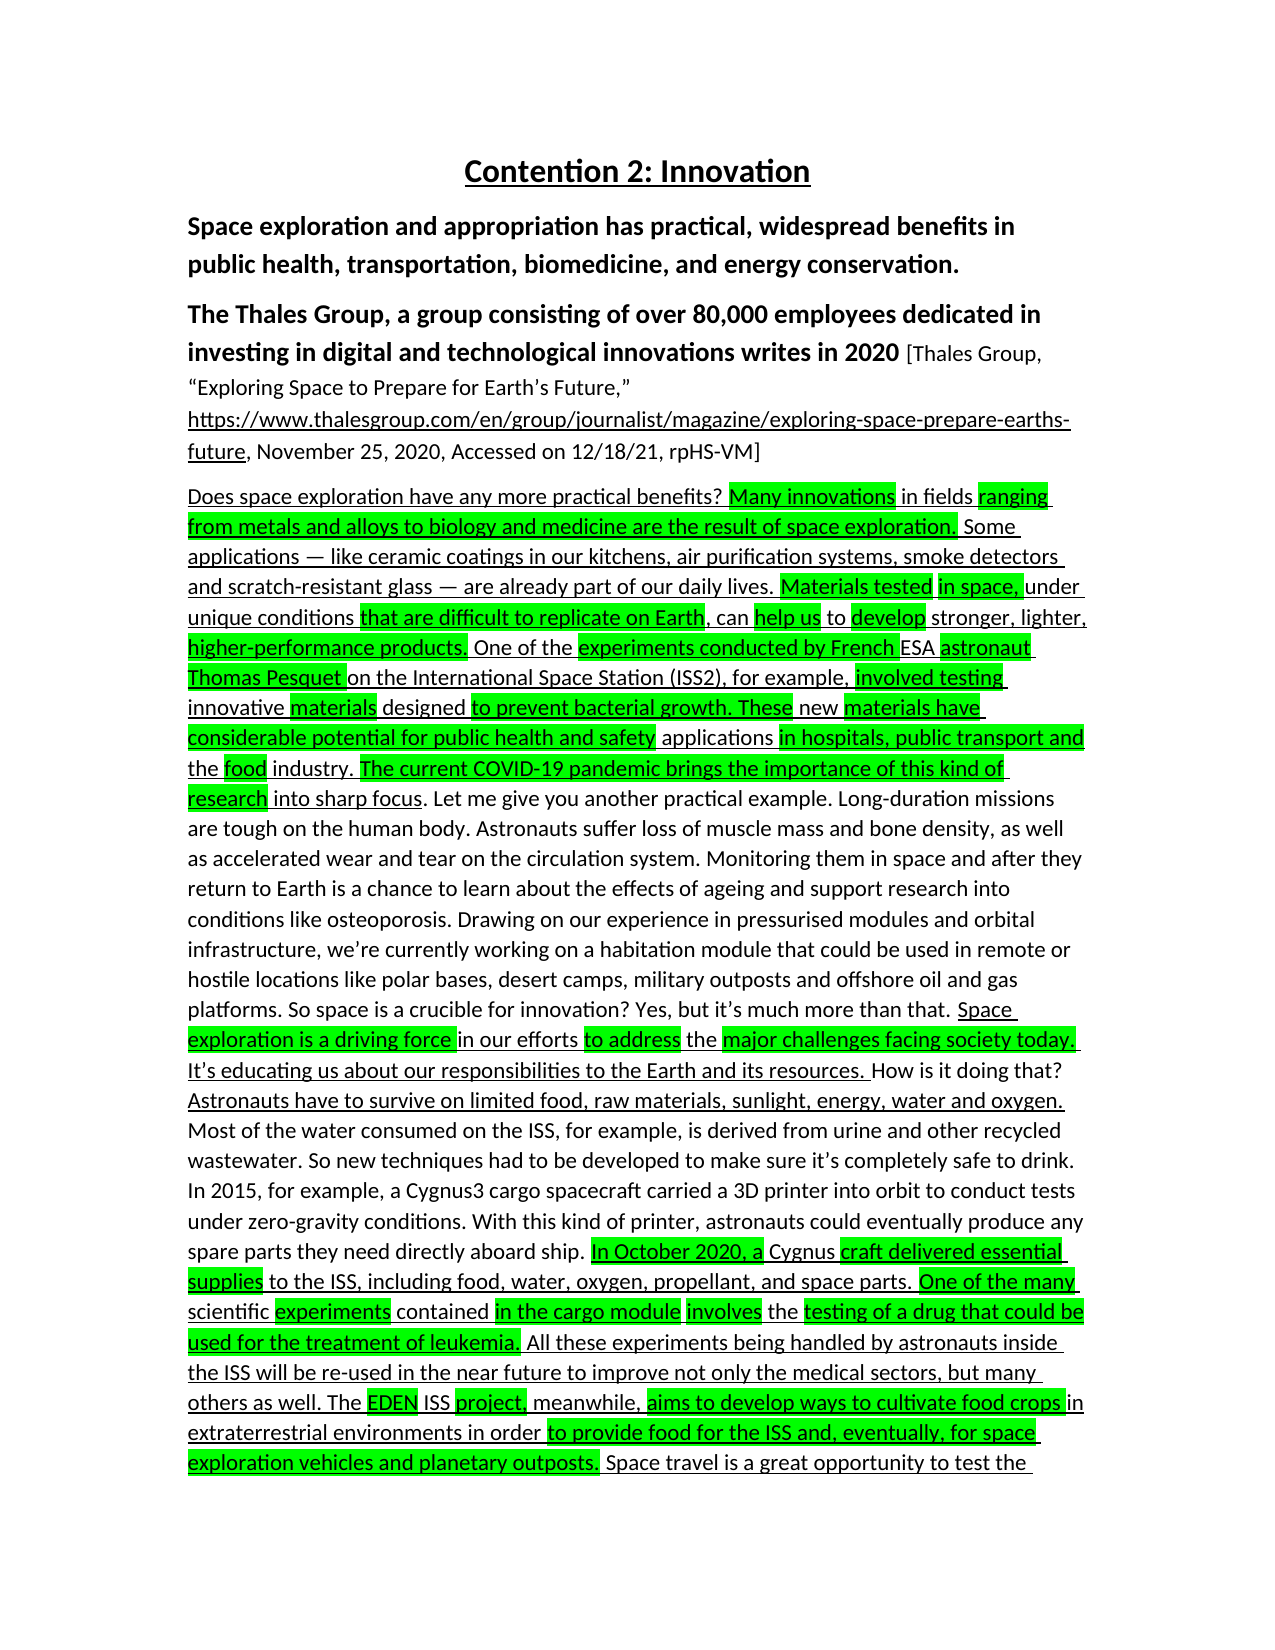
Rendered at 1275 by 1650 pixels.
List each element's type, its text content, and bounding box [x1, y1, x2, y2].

subtitle Contention 2: Innovation [187, 150, 1087, 191]
text The Thales Group, a group consisting of over 80,000 employees dedicated in investing in digital and technological innovations writes in 2020 [Thales Group, “Exploring Space to Prepare for Earth’s Future,” https://www.thalesgroup.com/en/group/journalist/magazine/exploring-space-prepare-earths-future, November 25, 2020, Accessed on 12/18/21, rpHS-VM] [187, 298, 1087, 465]
subtitle Space exploration and appropriation has practical, widespread benefits in public health, transportation, biomedicine, and energy conservation. [187, 209, 1087, 280]
